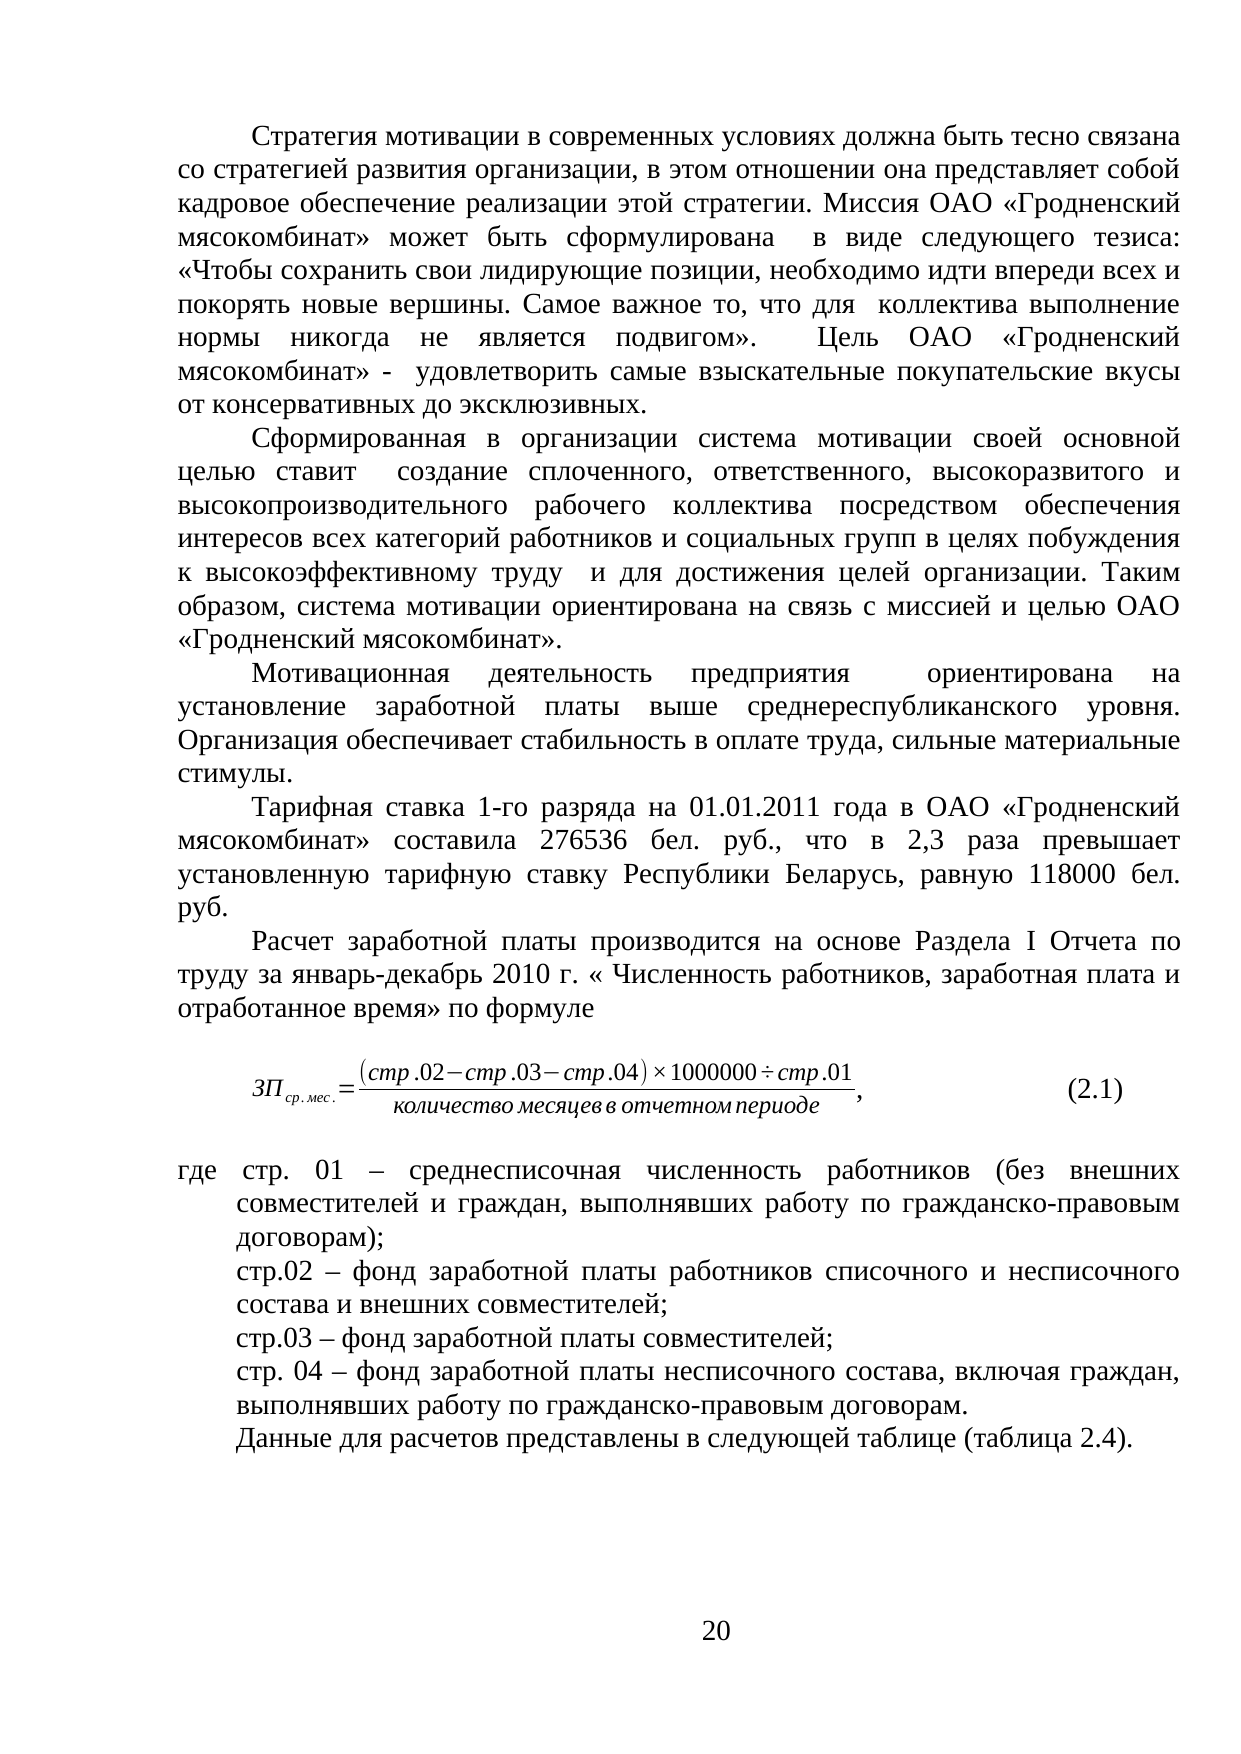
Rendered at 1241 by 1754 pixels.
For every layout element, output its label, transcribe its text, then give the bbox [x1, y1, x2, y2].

text Данные для расчетов представлены в следующей таблице (таблица 2.4). [177, 1420, 1181, 1454]
text Сформированная в организации система мотивации своей основной целью ставит создание сплоченного, ответственного, высокоразвитого и высокопроизводительного рабочего коллектива посредством обеспечения интересов всех категорий работников и социальных групп в целях побуждения к высокоэффективному труду и для достижения целей организации. Таким образом, система мотивации ориентирована на связь с миссией и целью ОАО «Гродненский мясокомбинат». [177, 420, 1181, 655]
text Тарифная ставка 1-го разряда на 01.01.2011 года в ОАО «Гродненский мясокомбинат» составила 276536 бел. руб., что в 2,3 раза превышает установленную тарифную ставку Республики Беларусь, равную 118000 бел. руб. [177, 789, 1181, 923]
text Мотивационная деятельность предприятия ориентирована на установление заработной платы выше среднереспубликанского уровня. Организация обеспечивает стабильность в оплате труда, сильные материальные стимулы. [177, 655, 1181, 789]
text стр.02 – фонд заработной платы работников списочного и несписочного состава и внешних совместителей; [236, 1253, 1181, 1320]
text Стратегия мотивации в современных условиях должна быть тесно связана со стратегией развития организации, в этом отношении она представляет собой кадровое обеспечение реализации этой стратегии. Миссия ОАО «Гродненский мясокомбинат» может быть сформулирована в виде следующего тезиса: «Чтобы сохранить свои лидирующие позиции, необходимо идти впереди всех и покорять новые вершины. Самое важное то, что для коллектива выполнение нормы никогда не является подвигом». Цель ОАО «Гродненский мясокомбинат» - удовлетворить самые взыскательные покупательские вкусы от консервативных до эксклюзивных. [177, 118, 1181, 420]
text стр.03 – фонд заработной платы совместителей; [177, 1320, 1181, 1353]
text Расчет заработной платы производится на основе Раздела I Отчета по труду за январь-декабрь . « Численность работников, заработная плата и отработанное время» по формуле [177, 923, 1181, 1024]
text стр. 04 – фонд заработной платы несписочного состава, включая граждан, выполнявших работу по гражданско-правовым договорам. [236, 1353, 1181, 1420]
text где стр. 01 – среднесписочная численность работников (без внешних совместителей и граждан, выполнявших работу по гражданско-правовым договорам); [177, 1152, 1181, 1253]
text , (2.1) [177, 1057, 1181, 1118]
